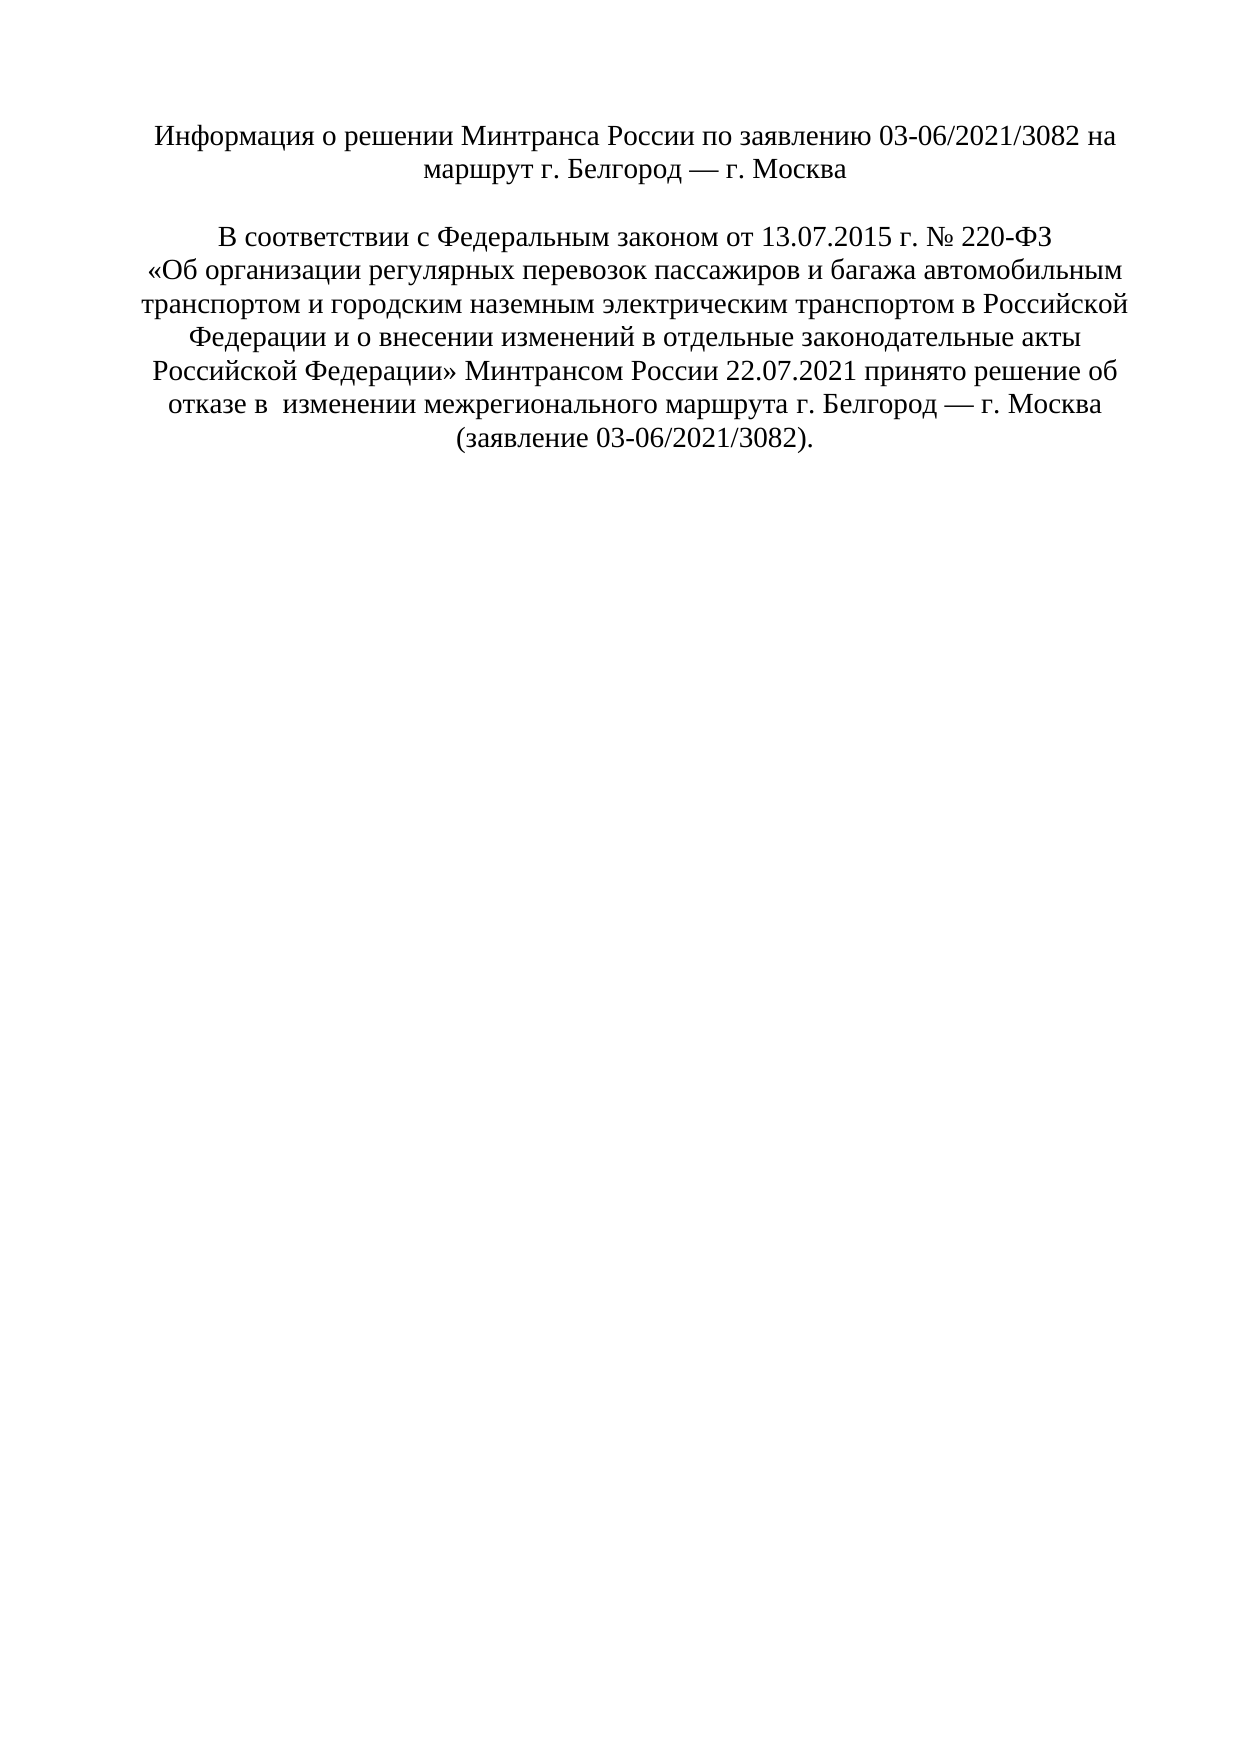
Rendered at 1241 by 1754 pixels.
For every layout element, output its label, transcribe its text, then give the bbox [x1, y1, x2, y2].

text Информация о решении Минтранса России по заявлению 03-06/2021/3082 на маршрут г. Белгород — г. Москва [118, 118, 1152, 185]
text В соответствии с Федеральным законом от 13.07.2015 г. № 220-ФЗ «Об организации регулярных перевозок пассажиров и багажа автомобильным транспортом и городским наземным электрическим транспортом в Российской Федерации и о внесении изменений в отдельные законодательные акты Российской Федерации» Минтрансом России 22.07.2021 принято решение об отказе в изменении межрегионального маршрута г. Белгород — г. Москва (заявление 03-06/2021/3082). [118, 219, 1152, 453]
